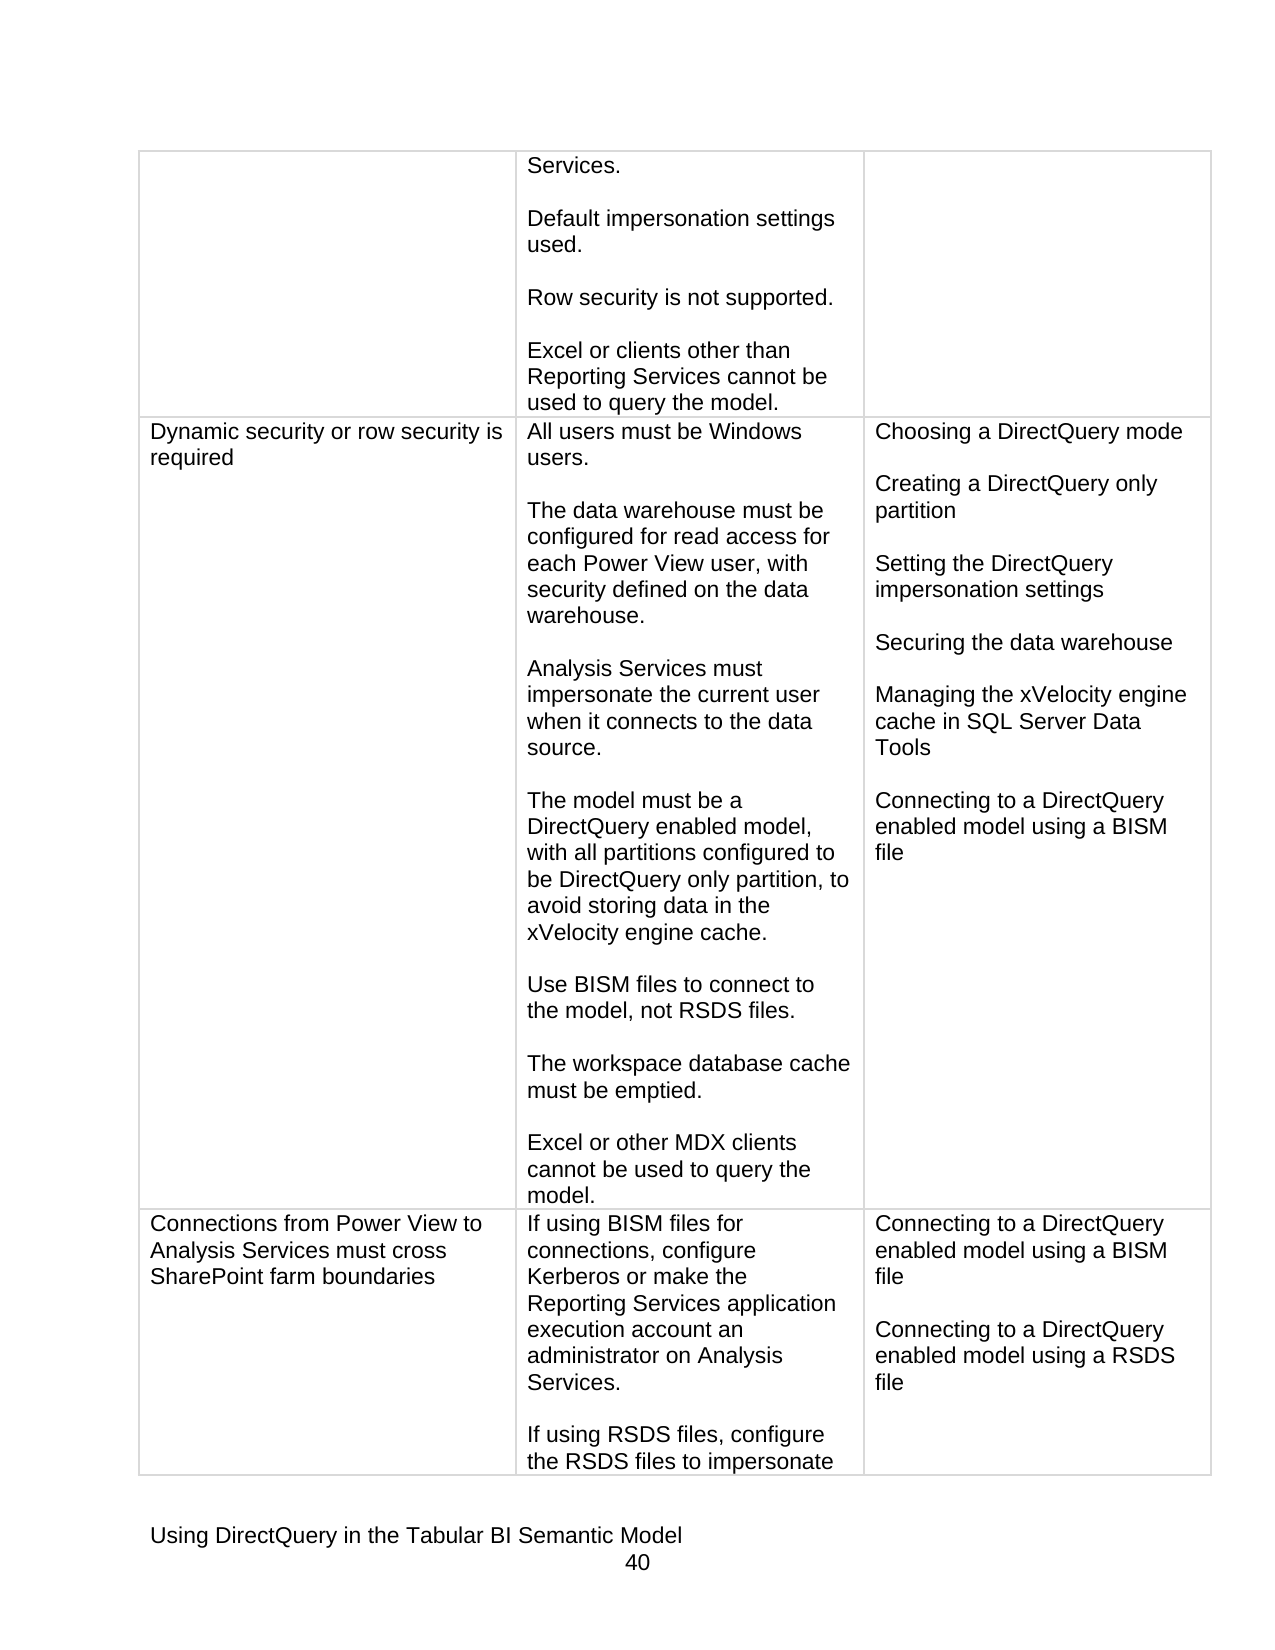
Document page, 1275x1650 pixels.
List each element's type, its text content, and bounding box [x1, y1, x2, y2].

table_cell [517, 152, 863, 416]
table_cell Choosing a DirectQuery mode Creating a DirectQuery only partition Setting the DirectQuery impersonation settings Securing the data warehouse Managing the xVelocity engine cache in SQL Server Data Tools Connecting to a DirectQuery enabled model using a BISM file [865, 418, 1210, 1208]
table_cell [865, 1210, 1210, 1474]
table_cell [140, 152, 515, 416]
table_cell Dynamic security or row security is required [140, 418, 515, 1208]
table_cell All users must be Windows users. The data warehouse must be configured for read access for each Power View user, with security defined on the data warehouse. Analysis Services must impersonate the current user when it connects to the data source. The model must be a DirectQuery enabled model, with all partitions configured to be DirectQuery only partition, to avoid storing data in the xVelocity engine cache. Use BISM files to connect to the model, not RSDS files. The workspace database cache must be emptied. Excel or other MDX clients cannot be used to query the model. [517, 418, 863, 1208]
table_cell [865, 152, 1210, 416]
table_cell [517, 1210, 863, 1474]
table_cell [140, 1210, 515, 1474]
